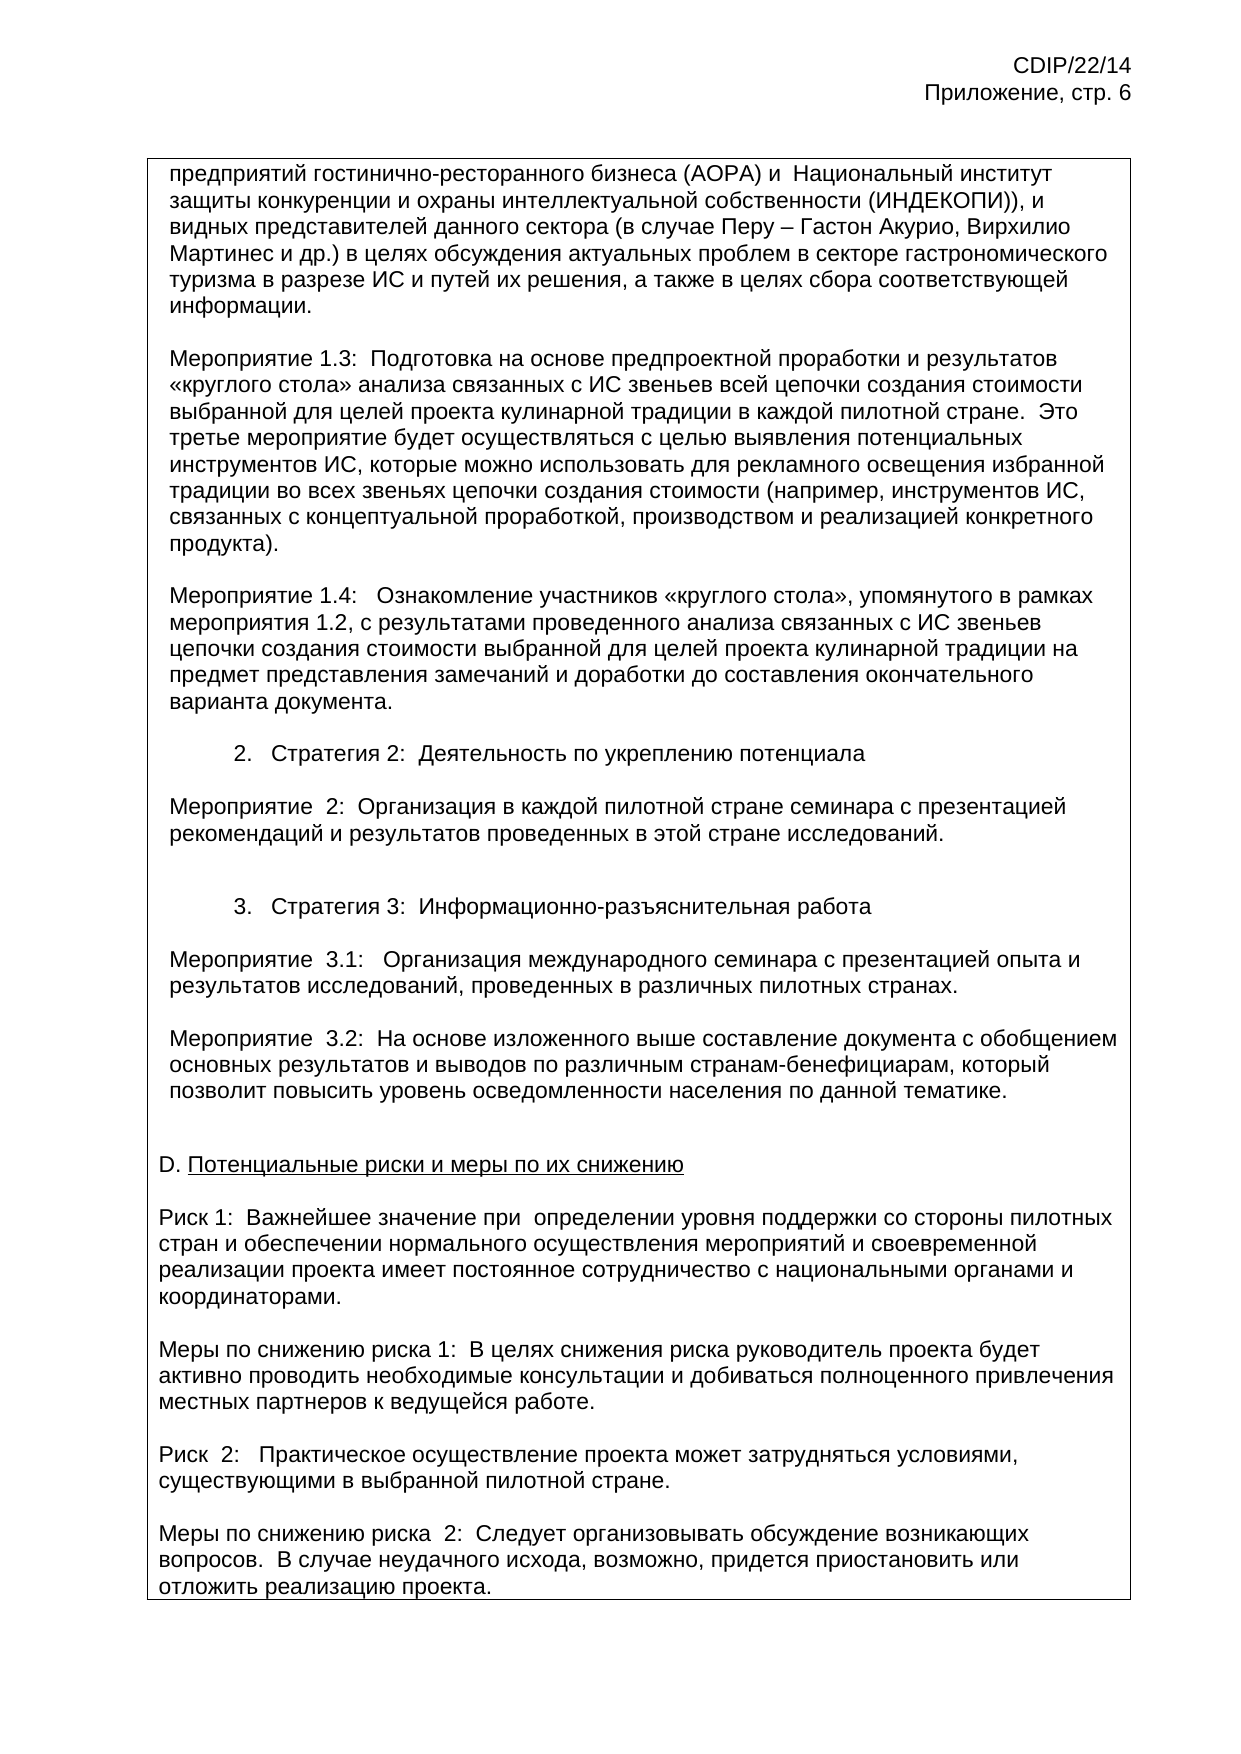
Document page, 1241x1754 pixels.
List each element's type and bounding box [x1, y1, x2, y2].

table_cell [148, 159, 1130, 1599]
